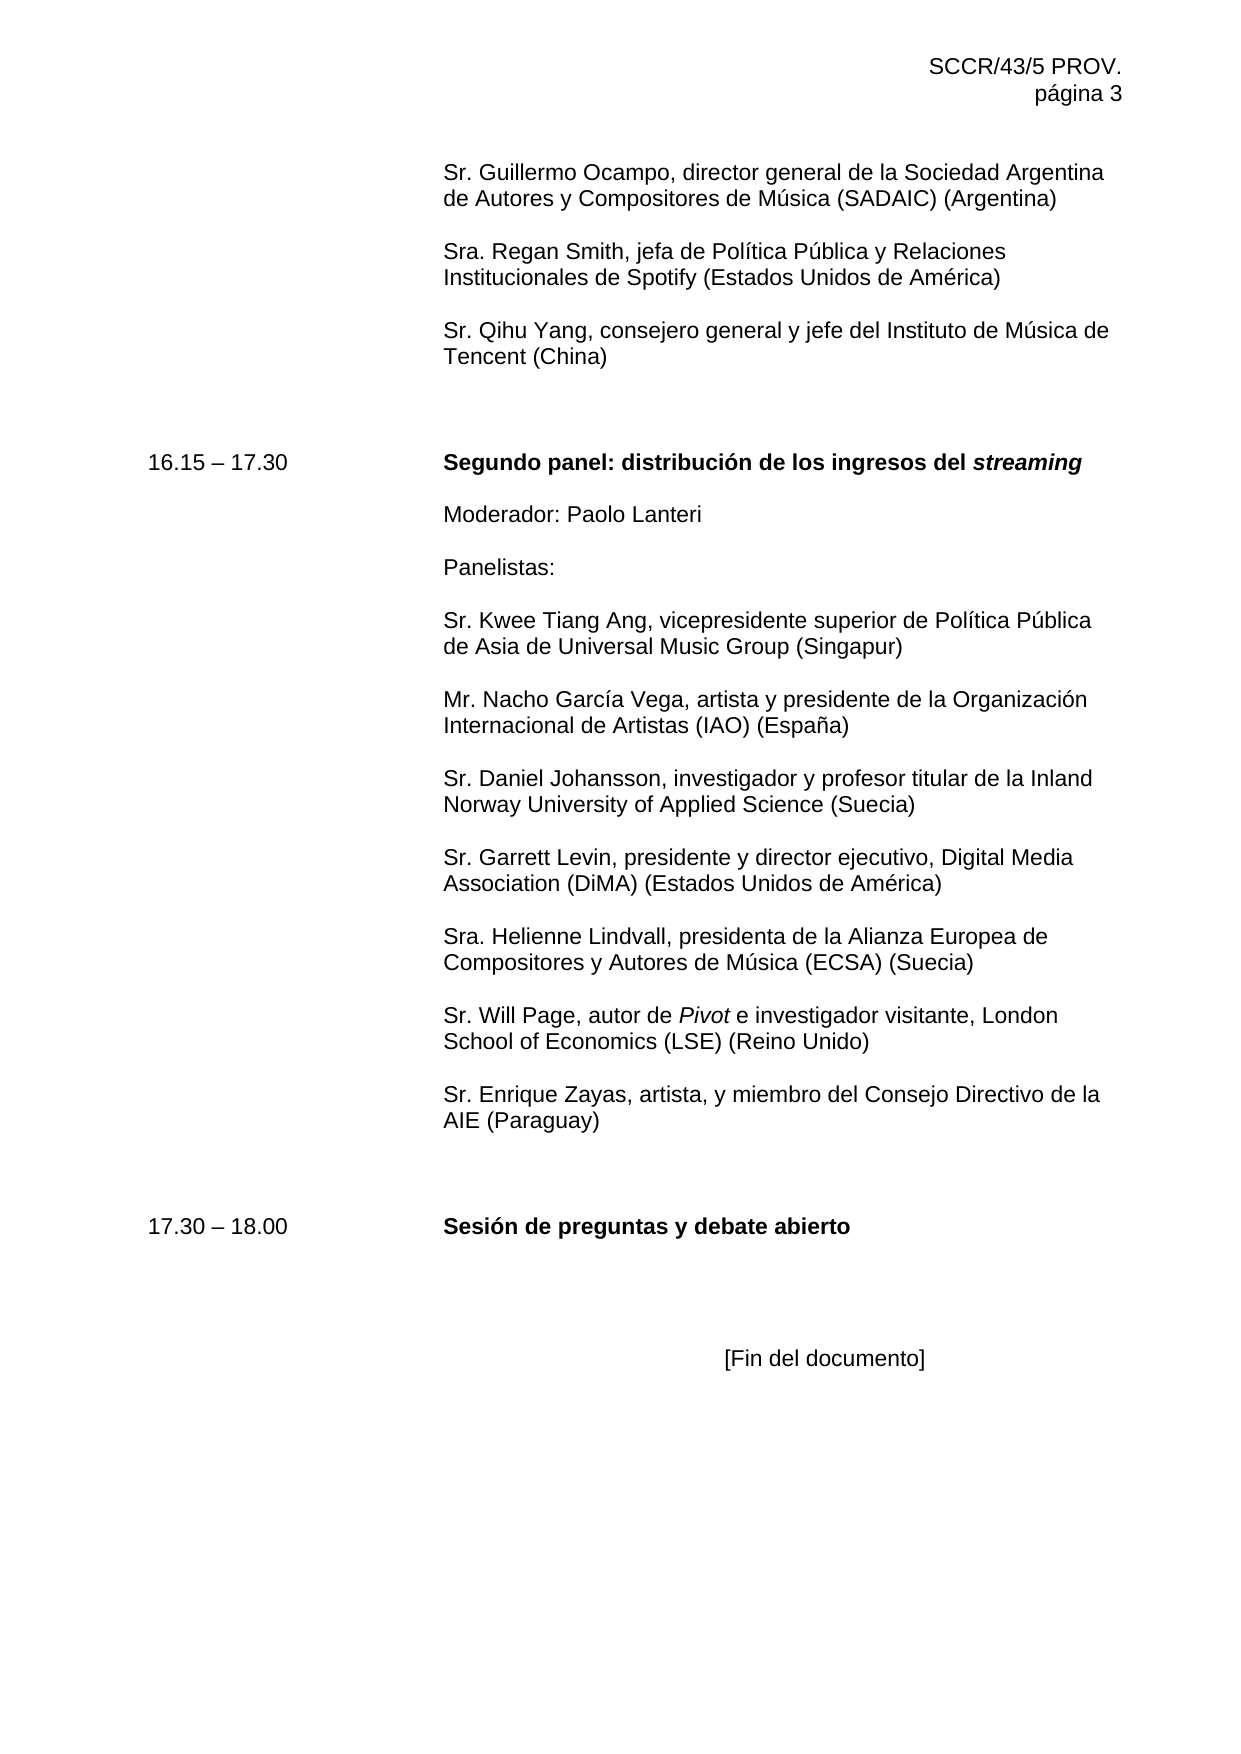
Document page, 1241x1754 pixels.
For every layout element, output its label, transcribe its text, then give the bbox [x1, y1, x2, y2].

text Moderador: Paolo Lanteri [443, 501, 1122, 527]
text Sr. Kwee Tiang Ang, vicepresidente superior de Política Pública de Asia de Universal Music Group (Singapur) [443, 607, 1122, 659]
text Panelistas: [443, 554, 1122, 580]
text Sr. Garrett Levin, presidente y director ejecutivo, Digital Media Association (DiMA) (Estados Unidos de América) [443, 844, 1122, 896]
text 17.30 – 18.00 Sesión de preguntas y debate abierto [148, 1213, 1122, 1239]
text Sra. Regan Smith, jefa de Política Pública y Relaciones Institucionales de Spotify (Estados Unidos de América) [443, 238, 1122, 290]
text Sr. Will Page, autor de Pivot e investigador visitante, London School of Economics (LSE) (Reino Unido) [443, 1002, 1122, 1054]
text 16.15 – 17.30 Segundo panel: distribución de los ingresos del streaming [148, 448, 1122, 475]
text Sr. Daniel Johansson, investigador y profesor titular de la Inland Norway University of Applied Science (Suecia) [443, 765, 1122, 817]
text Sra. Helienne Lindvall, presidenta de la Alianza Europea de Compositores y Autores de Música (ECSA) (Suecia) [443, 923, 1122, 976]
text Sr. Enrique Zayas, artista, y miembro del Consejo Directivo de la AIE (Paraguay) [443, 1081, 1122, 1134]
text [Fin del documento] [724, 1344, 1122, 1371]
text Mr. Nacho García Vega, artista y presidente de la Organización Internacional de Artistas (IAO) (España) [443, 686, 1122, 738]
text Sr. Guillermo Ocampo, director general de la Sociedad Argentina de Autores y Compositores de Música (SADAIC) (Argentina) [443, 158, 1122, 211]
text Sr. Qihu Yang, consejero general y jefe del Instituto de Música de Tencent (China) [443, 317, 1122, 369]
